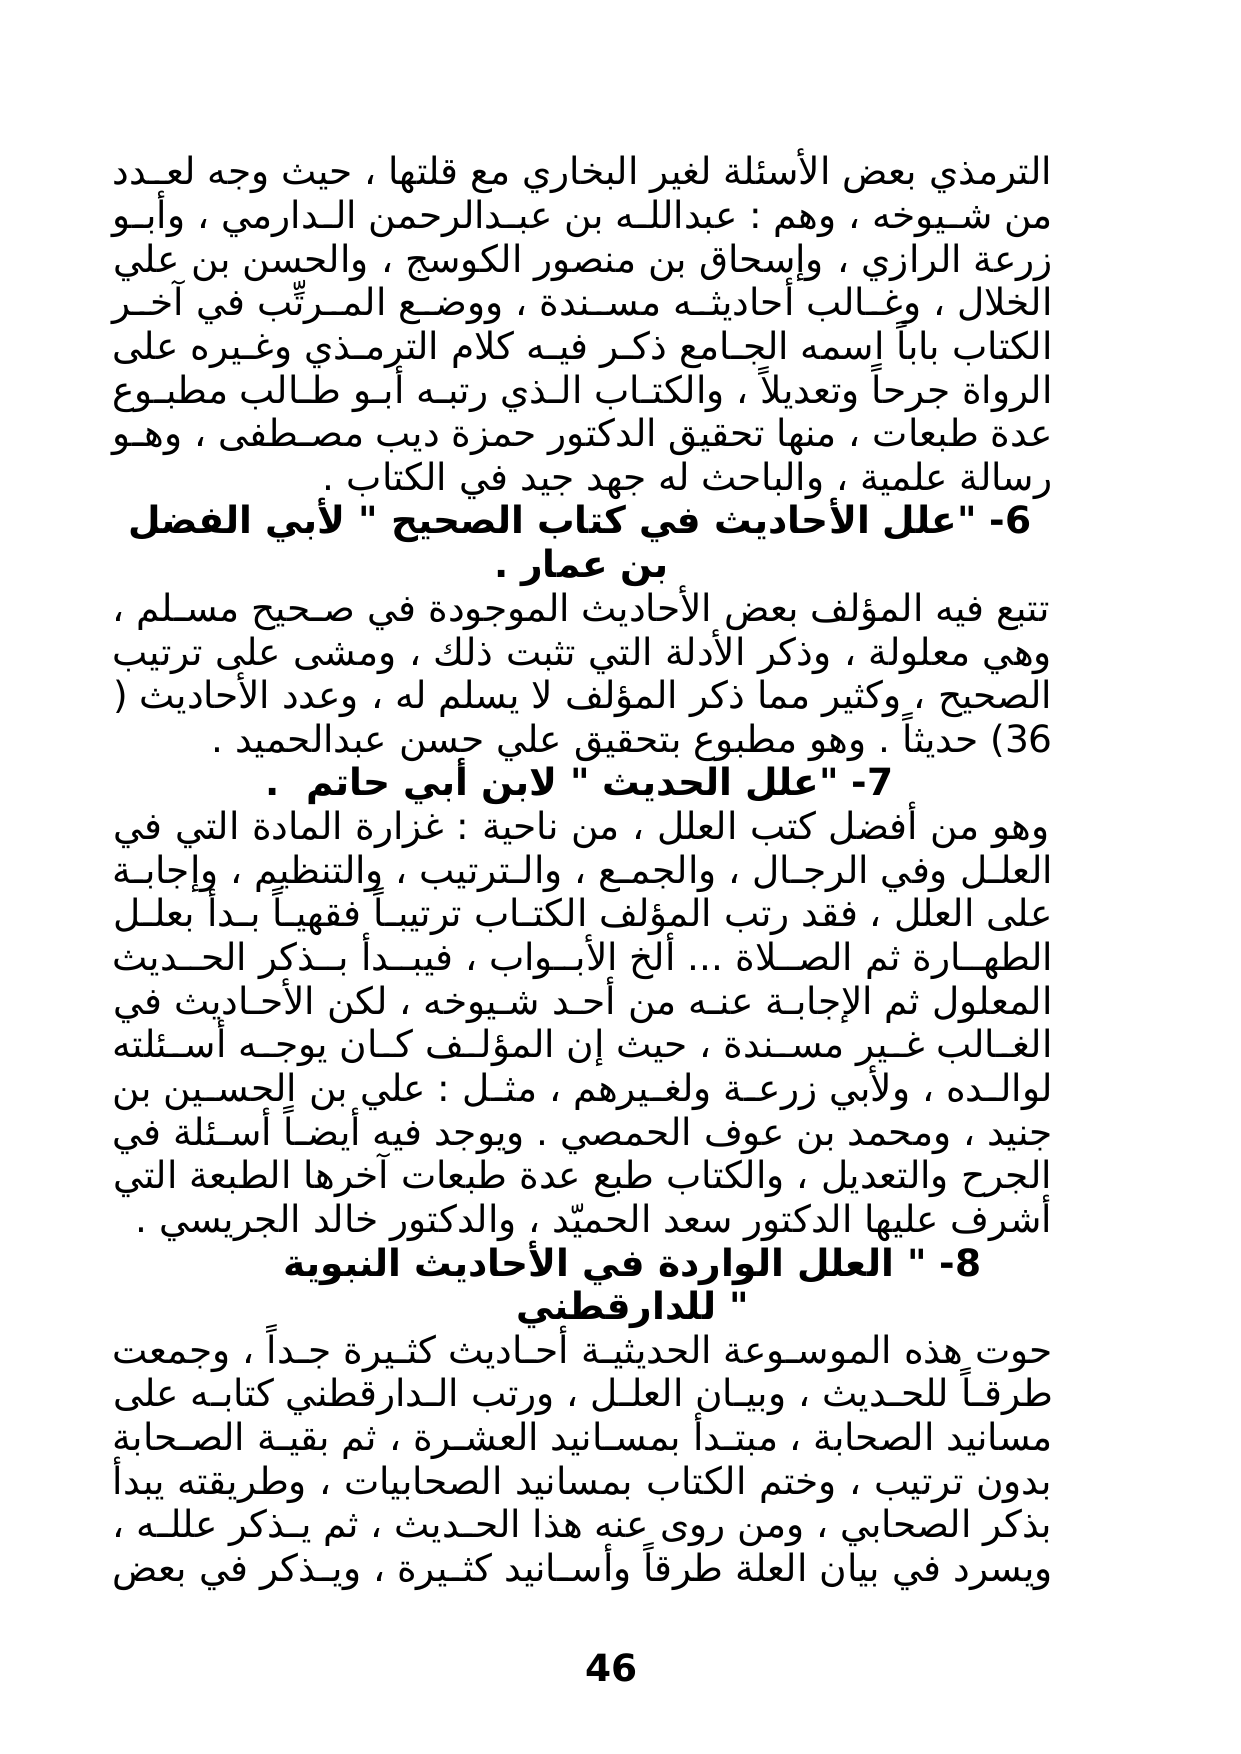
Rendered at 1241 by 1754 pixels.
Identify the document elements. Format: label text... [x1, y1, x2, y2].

text تتبع فيه المؤلف بعض الأحاديث الموجودة في صحيح مسلم ، وهي معلولة ، وذكر الأدلة التي تثبت ذلك ، ومشى على ترتيب الصحيح ، وكثير مما ذكر المؤلف لا يسلم له ، وعدد الأحاديث ( 36) حديثاً . وهو مطبوع بتحقيق علي حسن عبدالحميد . [112, 586, 1053, 761]
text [112, 150, 1053, 499]
text 8- " العلل الواردة في الأحاديث النبوية " للدارقطني [272, 1241, 994, 1328]
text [112, 1328, 1053, 1590]
text 6- "علل الأحاديث في كتاب الصحيح " لأبي الفضل بن عمار . [112, 499, 1050, 586]
text وهو من أفضل كتب العلل ، من ناحية : غزارة المادة التي في العلل وفي الرجال ، والجمع ، والترتيب ، والتنظيم ، وإجابة على العلل ، فقد رتب المؤلف الكتاب ترتيباً فقهياً بدأ بعلل الطهارة ثم الصلاة ... ألخ الأبواب ، فيبدأ بذكر الحديث المعلول ثم الإجابة عنه من أحد شيوخه ، لكن الأحاديث في الغالب غير مسندة ، حيث إن المؤلف كان يوجه أسئلته لوالده ، ولأبي زرعة ولغيرهم ، مثل : علي بن الحسين بن جنيد ، ومحمد بن عوف الحمصي . ويوجد فيه أيضاً أسئلة في الجرح والتعديل ، والكتاب طبع عدة طبعات آخرها الطبعة التي أشرف عليها الدكتور سعد الحميّد ، والدكتور خالد الجريسي . [112, 805, 1053, 1241]
text 7- "علل الحديث " لابن أبي حاتم . [112, 761, 1050, 805]
